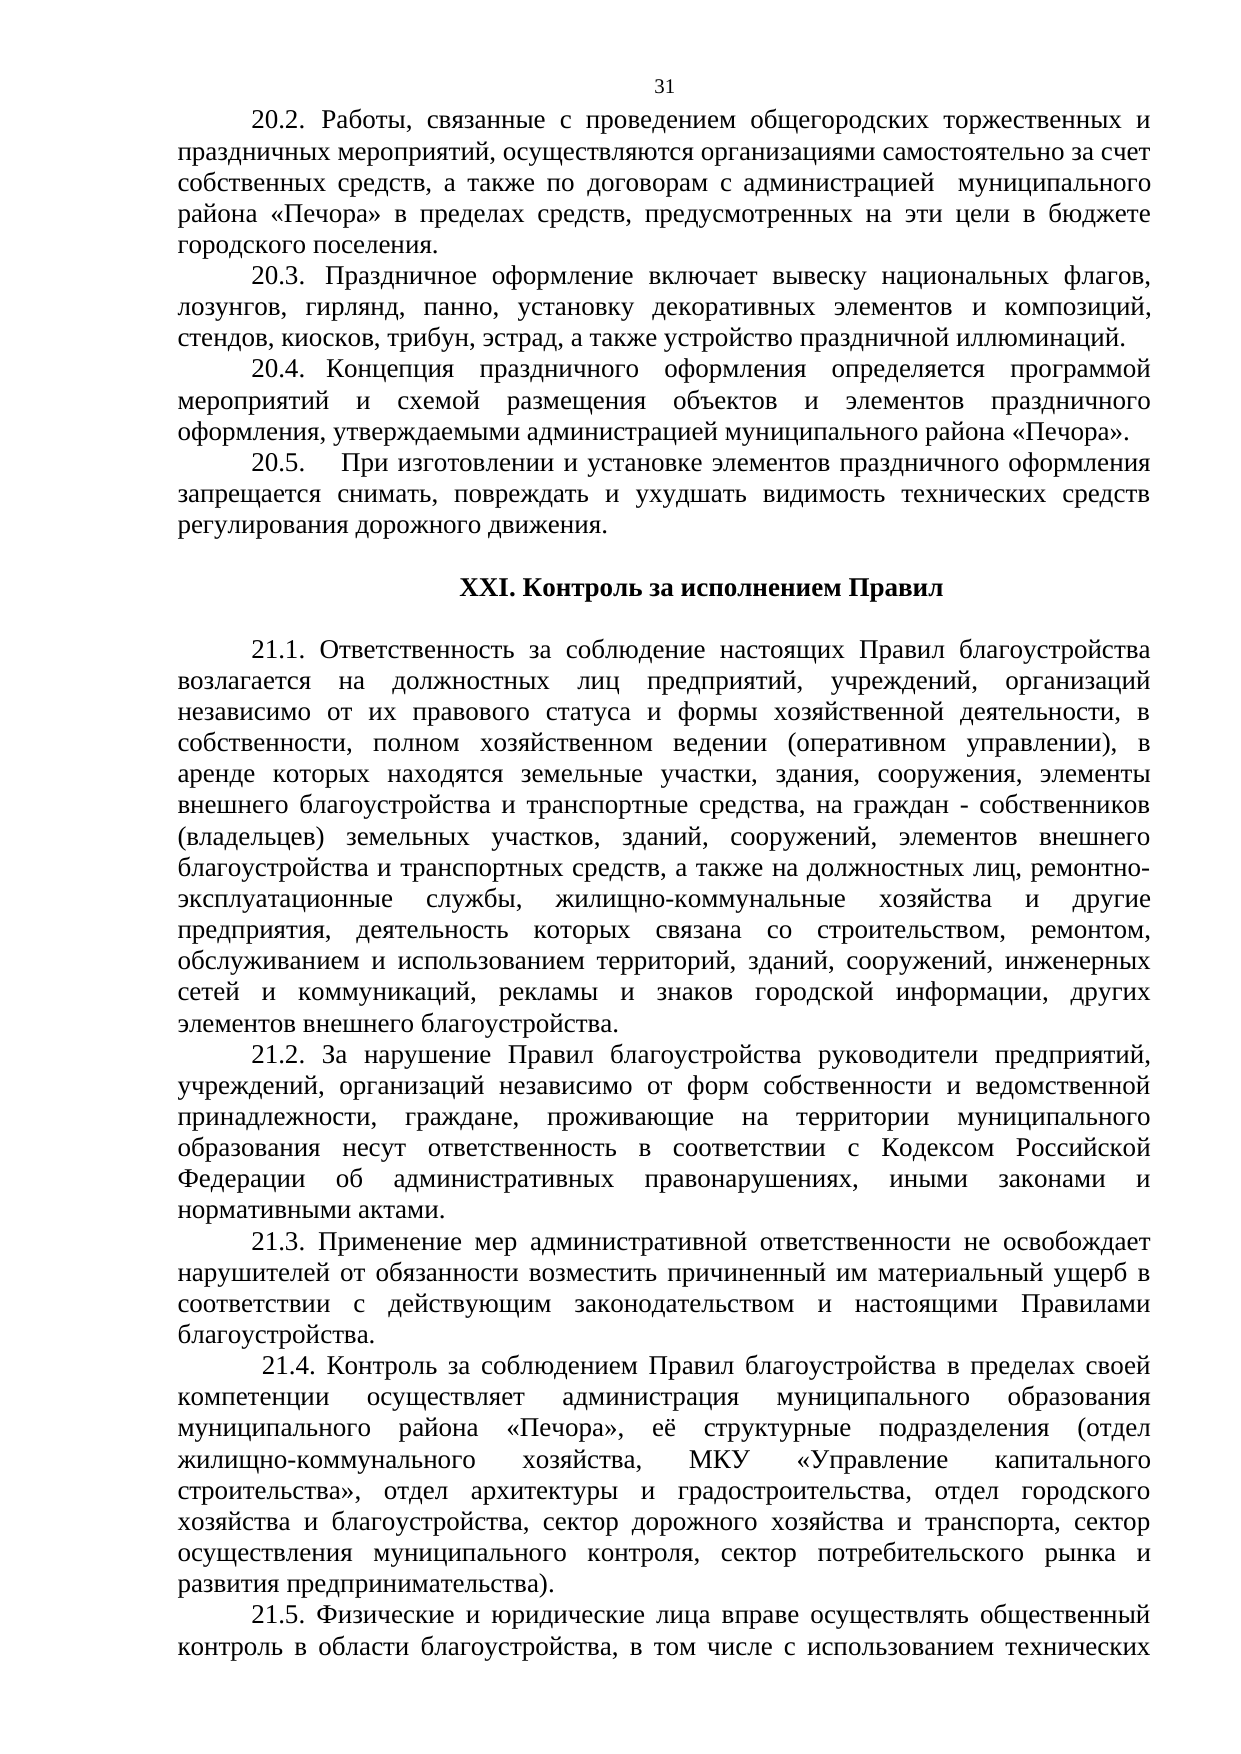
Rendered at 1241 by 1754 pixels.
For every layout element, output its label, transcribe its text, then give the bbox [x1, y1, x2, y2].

text 21.1. Ответственность за соблюдение настоящих Правил благоустройства возлагается на должностных лиц предприятий, учреждений, организаций независимо от их правового статуса и формы хозяйственной деятельности, в собственности, полном хозяйственном ведении (оперативном управлении), в аренде которых находятся земельные участки, здания, сооружения, элементы внешнего благоустройства и транспортные средства, на граждан - собственников (владельцев) земельных участков, зданий, сооружений, элементов внешнего благоустройства и транспортных средств, а также на должностных лиц, ремонтно- эксплуатационные службы, жилищно-коммунальные хозяйства и другие предприятия, деятельность которых связана со строительством, ремонтом, обслуживанием и использованием территорий, зданий, сооружений, инженерных сетей и коммуникаций, рекламы и знаков городской информации, других элементов внешнего благоустройства. [177, 633, 1152, 1038]
text 21.4. Контроль за соблюдением Правил благоустройства в пределах своей компетенции осуществляет администрация муниципального образования муниципального района «Печора», её структурные подразделения (отдел жилищно-коммунального хозяйства, МКУ «Управление капитального строительства», отдел архитектуры и градостроительства, отдел городского хозяйства и благоустройства, сектор дорожного хозяйства и транспорта, сектор осуществления муниципального контроля, сектор потребительского рынка и развития предпринимательства). [177, 1349, 1152, 1598]
text 21.3. Применение мер административной ответственности не освобождает нарушителей от обязанности возместить причиненный им материальный ущерб в соответствии с действующим законодательством и настоящими Правилами благоустройства. [177, 1225, 1152, 1349]
text 20.3. Праздничное оформление включает вывеску национальных флагов, лозунгов, гирлянд, панно, установку декоративных элементов и композиций, стендов, киосков, трибун, эстрад, а также устройство праздничной иллюминаций. [177, 259, 1152, 353]
text 20.5. При изготовлении и установке элементов праздничного оформления запрещается снимать, повреждать и ухудшать видимость технических средств регулирования дорожного движения. [177, 446, 1152, 539]
text XXI. Контроль за исполнением Правил [177, 571, 1152, 602]
text 21.2. За нарушение Правил благоустройства руководители предприятий, учреждений, организаций независимо от форм собственности и ведомственной принадлежности, граждане, проживающие на территории муниципального образования несут ответственность в соответствии с Кодексом Российской Федерации об административных правонарушениях, иными законами и нормативными актами. [177, 1038, 1152, 1225]
text 20.4. Концепция праздничного оформления определяется программой мероприятий и схемой размещения объектов и элементов праздничного оформления, утверждаемыми администрацией муниципального района «Печора». [177, 353, 1152, 446]
text 20.2. Работы, связанные с проведением общегородских торжественных и праздничных мероприятий, осуществляются организациями самостоятельно за счет собственных средств, а также по договорам с администрацией муниципального района «Печора» в пределах средств, предусмотренных на эти цели в бюджете городского поселения. [177, 103, 1152, 259]
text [177, 1598, 1152, 1661]
